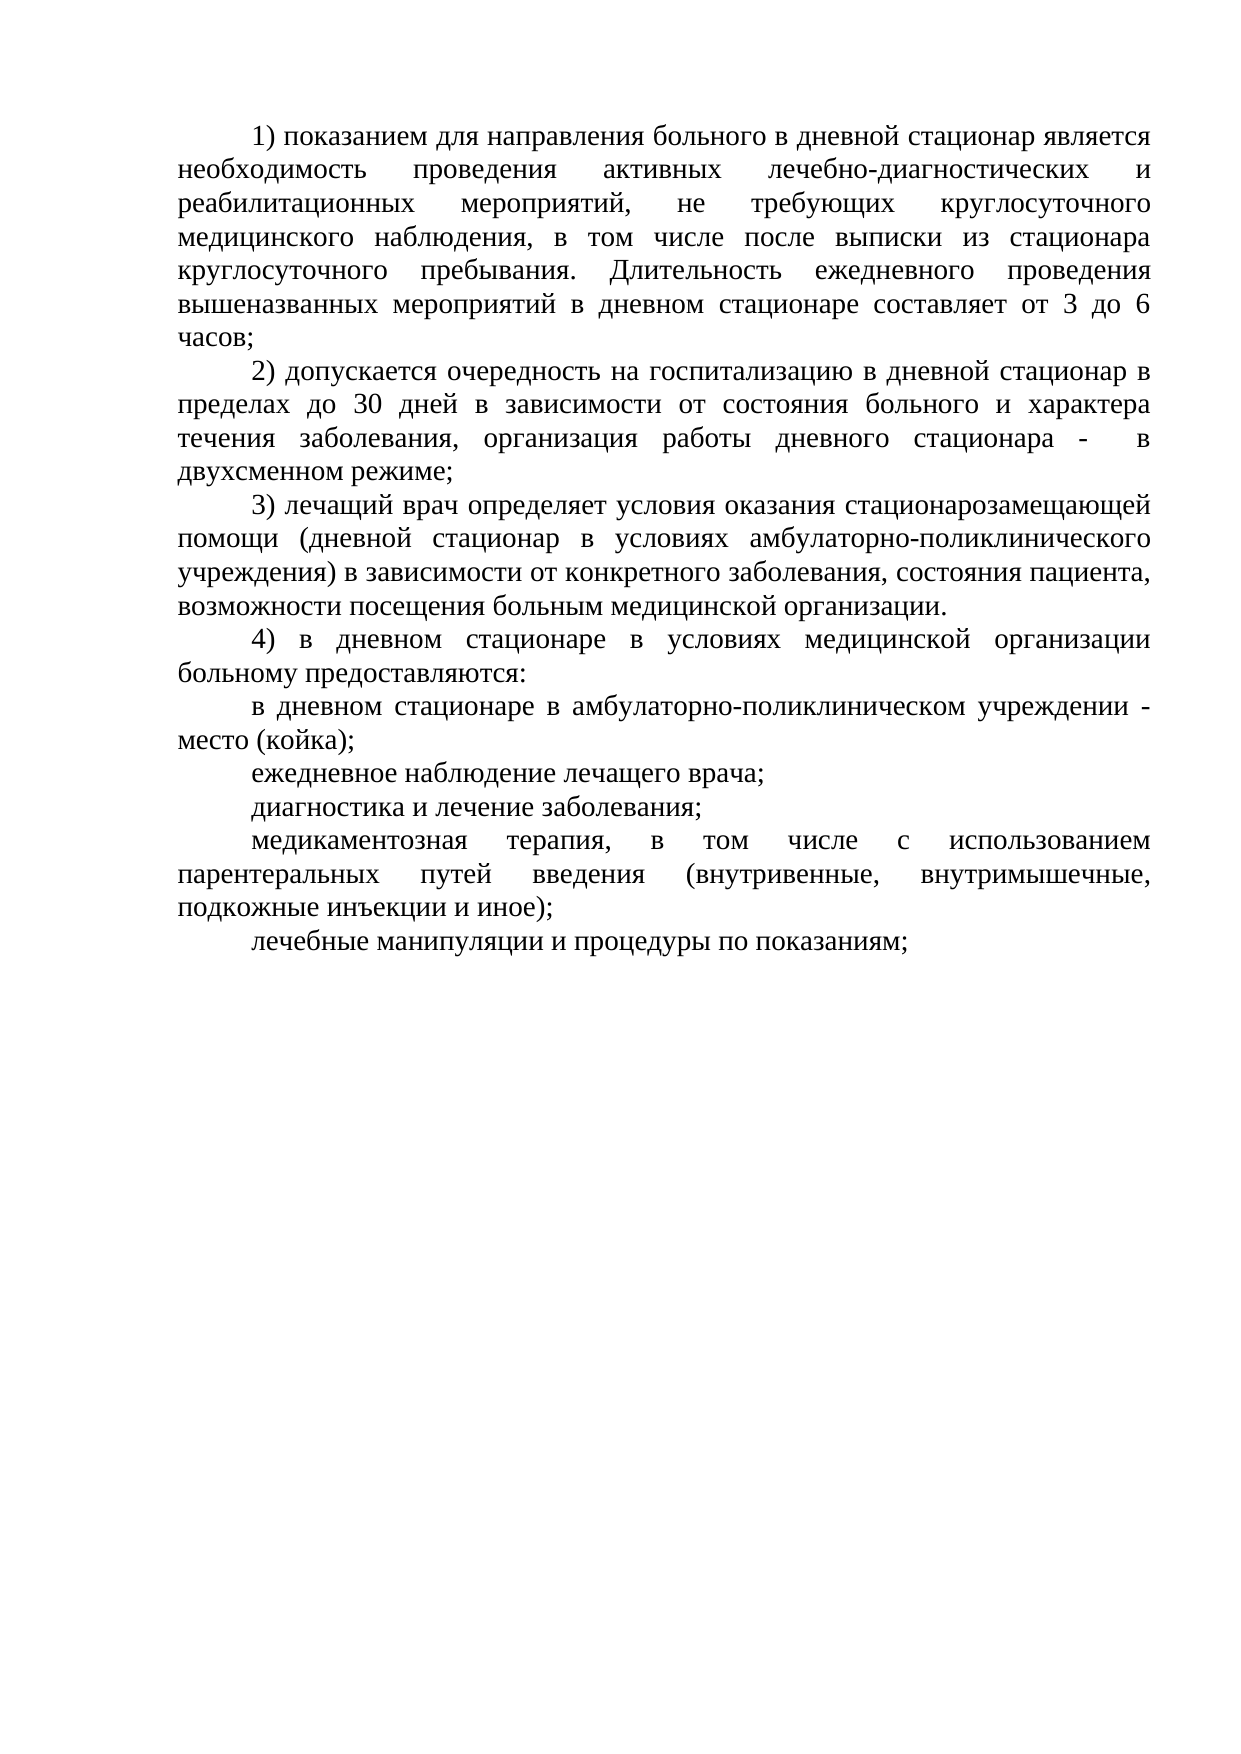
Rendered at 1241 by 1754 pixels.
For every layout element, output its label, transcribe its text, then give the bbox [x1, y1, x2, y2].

text 1) показанием для направления больного в дневной стационар является необходимость проведения активных лечебно-диагностических и реабилитационных мероприятий, не требующих круглосуточного медицинского наблюдения, в том числе после выписки из стационара круглосуточного пребывания. Длительность ежедневного проведения вышеназванных мероприятий в дневном стационаре составляет от 3 до 6 часов; [177, 118, 1152, 353]
text в дневном стационаре в амбулаторно-поликлиническом учреждении - место (койка); [177, 688, 1152, 755]
text 4) в дневном стационаре в условиях медицинской организации больному предоставляются: [177, 621, 1152, 688]
text медикаментозная терапия, в том числе с использованием парентеральных путей введения (внутривенные, внутримышечные, подкожные инъекции и иное); [177, 822, 1152, 923]
text ежедневное наблюдение лечащего врача; [177, 755, 1152, 789]
text лечебные манипуляции и процедуры по показаниям; [177, 923, 1152, 957]
text 3) лечащий врач определяет условия оказания стационарозамещающей помощи (дневной стационар в условиях амбулаторно-поликлинического учреждения) в зависимости от конкретного заболевания, состояния пациента, возможности посещения больным медицинской организации. [177, 487, 1152, 621]
text 2) допускается очередность на госпитализацию в дневной стационар в пределах до 30 дней в зависимости от состояния больного и характера течения заболевания, организация работы дневного стационара - в двухсменном режиме; [177, 353, 1152, 487]
text диагностика и лечение заболевания; [177, 789, 1152, 822]
